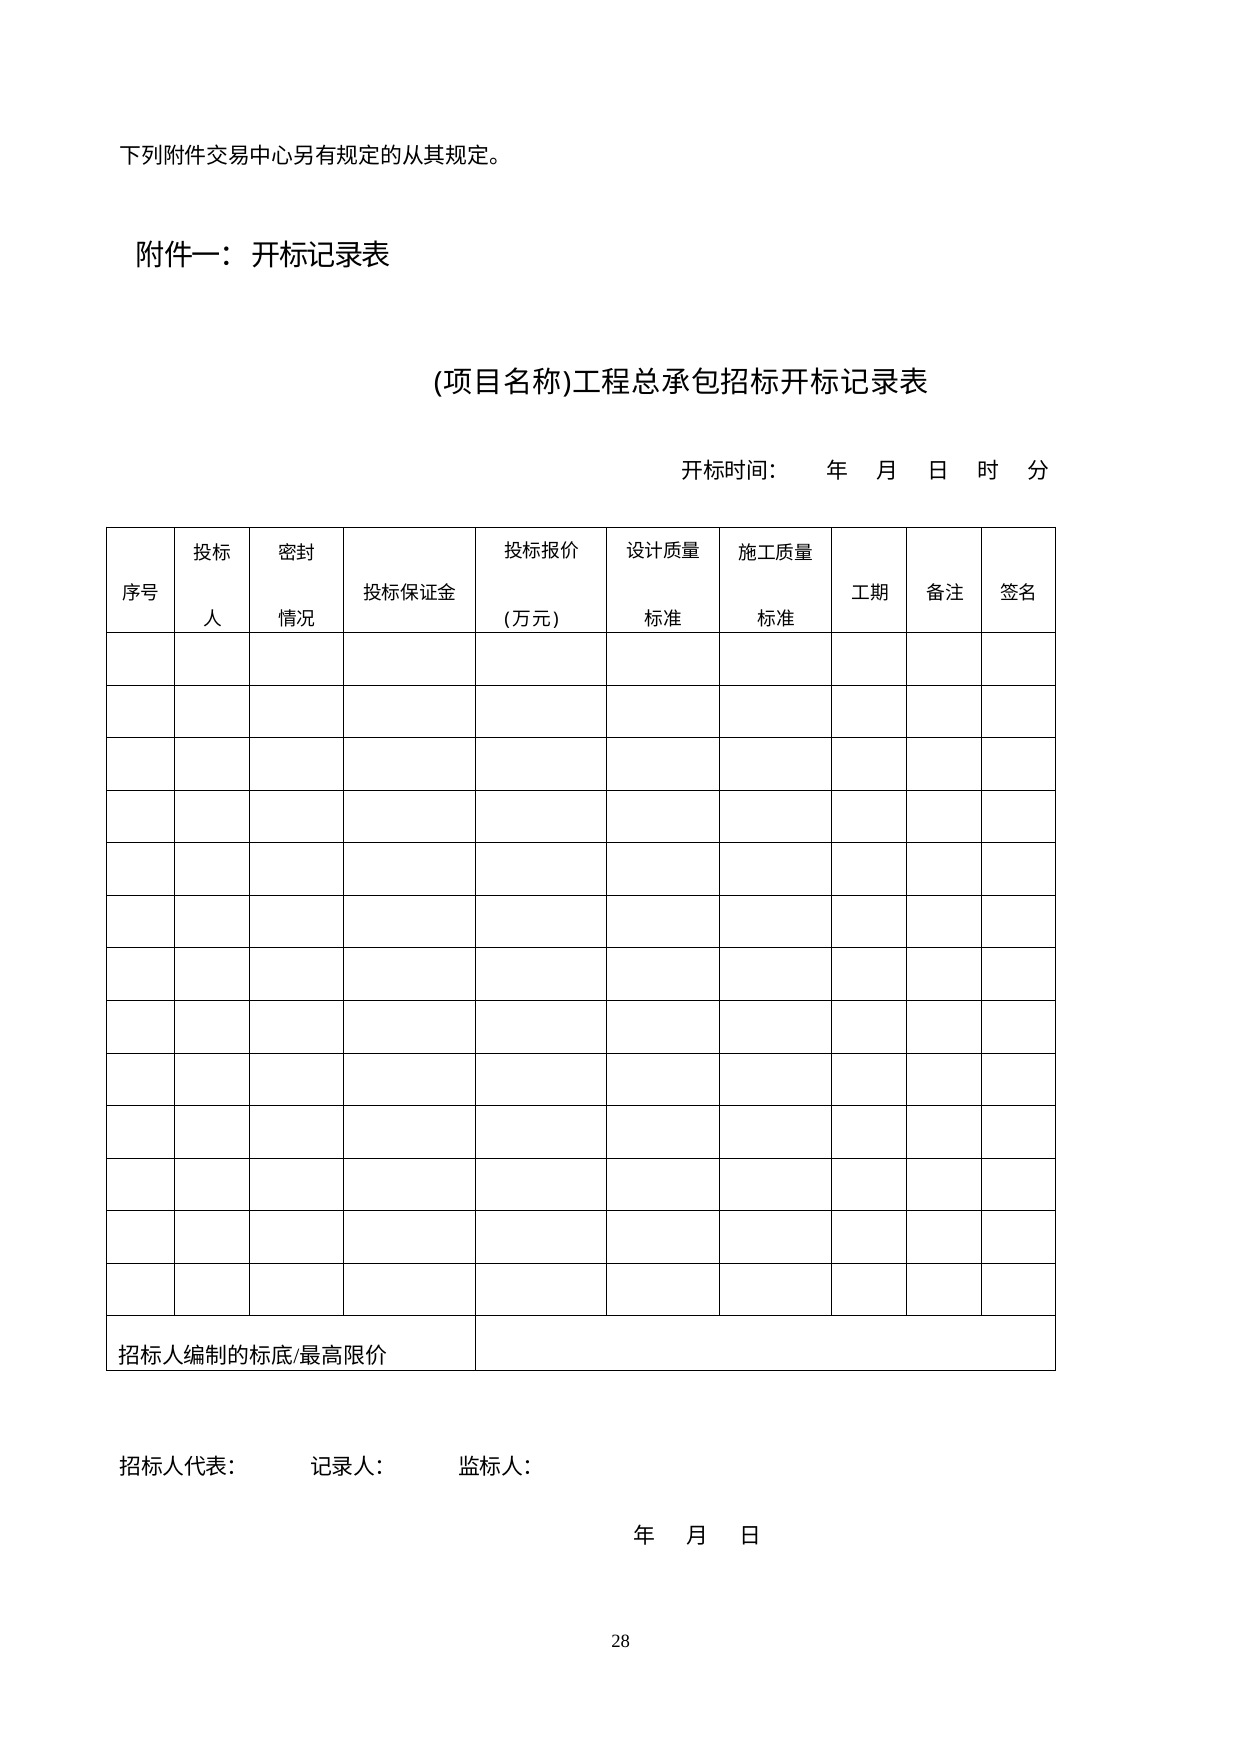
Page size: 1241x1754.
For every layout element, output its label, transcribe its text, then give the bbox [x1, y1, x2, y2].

table_header 工期 [832, 528, 906, 632]
table_cell [250, 1264, 343, 1315]
table_cell [607, 738, 719, 790]
table_cell [832, 1106, 906, 1158]
table_cell [832, 738, 906, 790]
table_cell [107, 633, 174, 684]
table_cell [720, 843, 831, 895]
table_cell [832, 948, 906, 1000]
table_cell [720, 896, 831, 947]
table_cell [607, 1159, 719, 1210]
table_cell [250, 633, 343, 684]
text 附件一： 开标记录表 [135, 234, 1056, 273]
table_cell [344, 1001, 475, 1052]
table_cell [107, 896, 174, 947]
table_cell [720, 633, 831, 684]
table_cell [107, 948, 174, 1000]
table_cell [175, 738, 249, 790]
table_cell [720, 948, 831, 1000]
table_cell [107, 1106, 174, 1158]
table_cell [344, 1211, 475, 1263]
table_cell [982, 686, 1055, 737]
table_header 序号 [107, 528, 174, 632]
table_cell [344, 633, 475, 684]
table_cell [250, 896, 343, 947]
table_cell [982, 1106, 1055, 1158]
table_cell [607, 843, 719, 895]
table_cell [607, 896, 719, 947]
table_cell [720, 1001, 831, 1052]
table_cell [982, 1264, 1055, 1315]
table_cell [476, 896, 606, 947]
table_cell [175, 896, 249, 947]
table_cell [832, 1159, 906, 1210]
table_header 投标保证金 [344, 528, 475, 632]
text 下列附件交易中心另有规定的从其规定。 [119, 162, 1056, 234]
table_cell [175, 948, 249, 1000]
table_cell [907, 948, 981, 1000]
table_cell [476, 948, 606, 1000]
table_cell [607, 1264, 719, 1315]
table_cell [250, 843, 343, 895]
table_cell [175, 1211, 249, 1263]
table_cell [476, 1159, 606, 1210]
table_cell [907, 1001, 981, 1052]
table_cell [907, 1159, 981, 1210]
table_cell [607, 948, 719, 1000]
table_cell [107, 1001, 174, 1052]
table_cell [607, 1211, 719, 1263]
table_cell [175, 1159, 249, 1210]
table_cell [832, 1211, 906, 1263]
table_cell [107, 791, 174, 842]
table_cell [476, 1211, 606, 1263]
table_header 签名 [982, 528, 1055, 632]
text 开标时间： 年 月 日 时 分 [106, 455, 1049, 484]
table_cell [250, 948, 343, 1000]
table_cell [832, 791, 906, 842]
table_cell [476, 1001, 606, 1052]
table_cell [607, 686, 719, 737]
table_cell [175, 791, 249, 842]
table_header 备注 [907, 528, 981, 632]
table_cell [832, 1264, 906, 1315]
table_cell [344, 843, 475, 895]
table_cell [720, 791, 831, 842]
table_cell [344, 1159, 475, 1210]
table_cell [607, 1054, 719, 1105]
table_cell [720, 1054, 831, 1105]
table_cell [250, 1211, 343, 1263]
table_cell [720, 1211, 831, 1263]
table_cell [832, 633, 906, 684]
table_cell [607, 633, 719, 684]
table_cell [107, 1211, 174, 1263]
table_cell [107, 686, 174, 737]
table_header 投标报价 (万元) [476, 528, 606, 632]
table_cell [720, 1264, 831, 1315]
table_cell [982, 948, 1055, 1000]
table_cell [832, 843, 906, 895]
table_cell [476, 686, 606, 737]
table_cell [907, 896, 981, 947]
table_cell [250, 1054, 343, 1105]
table_cell [107, 1264, 174, 1315]
table_cell [607, 791, 719, 842]
table_cell [175, 633, 249, 684]
table_cell [476, 843, 606, 895]
table_cell [107, 738, 174, 790]
table_cell [476, 1316, 1055, 1370]
table_cell [720, 1106, 831, 1158]
table_cell [907, 1054, 981, 1105]
table_cell [175, 1264, 249, 1315]
table_cell [982, 1211, 1055, 1263]
table_cell [476, 633, 606, 684]
table_cell [476, 738, 606, 790]
table_cell [107, 1159, 174, 1210]
table_cell [982, 896, 1055, 947]
table_cell [175, 1054, 249, 1105]
table_cell [175, 843, 249, 895]
table_cell [344, 948, 475, 1000]
table_cell [476, 1264, 606, 1315]
table_cell [907, 843, 981, 895]
table_cell [476, 791, 606, 842]
table_cell [832, 1001, 906, 1052]
text 招标人代表： 记录人： 监标人： [119, 1449, 1056, 1481]
table_cell [175, 686, 249, 737]
table_cell [344, 738, 475, 790]
table_cell [982, 791, 1055, 842]
table_cell [476, 1106, 606, 1158]
table_cell [982, 1159, 1055, 1210]
table_cell [907, 686, 981, 737]
table_cell [476, 1054, 606, 1105]
table_cell [907, 738, 981, 790]
table_cell [982, 633, 1055, 684]
table_cell [175, 1001, 249, 1052]
table_cell [907, 791, 981, 842]
table_cell [250, 791, 343, 842]
table_cell [907, 633, 981, 684]
table_cell [344, 896, 475, 947]
table_cell [344, 791, 475, 842]
table_header 密封 情况 [250, 528, 343, 632]
table_cell [982, 1001, 1055, 1052]
table_cell [107, 1054, 174, 1105]
table_cell [907, 1211, 981, 1263]
table_cell [982, 1054, 1055, 1105]
table_cell [832, 1054, 906, 1105]
table_cell [175, 1106, 249, 1158]
table_cell [907, 1264, 981, 1315]
table_cell [607, 1001, 719, 1052]
table_header 投标 人 [175, 528, 249, 632]
table_cell [344, 686, 475, 737]
text (项目名称)工程总承包招标开标记录表 [299, 361, 1056, 400]
table_cell [344, 1054, 475, 1105]
table_cell [344, 1106, 475, 1158]
table_cell [250, 686, 343, 737]
table_cell [832, 686, 906, 737]
table_cell [720, 686, 831, 737]
table_cell [344, 1264, 475, 1315]
table_cell [607, 1106, 719, 1158]
table_cell [832, 896, 906, 947]
table_cell [982, 843, 1055, 895]
table_cell [250, 738, 343, 790]
table_cell [250, 1001, 343, 1052]
table_header 设计质量 标准 [607, 528, 719, 632]
table_cell 招标人编制的标底/最高限价 [107, 1316, 475, 1370]
table_cell [250, 1159, 343, 1210]
table_cell [907, 1106, 981, 1158]
table_cell [107, 843, 174, 895]
table_cell [720, 1159, 831, 1210]
table_header 施工质量 标准 [720, 528, 831, 632]
table_cell [250, 1106, 343, 1158]
text 年 月 日 [556, 1521, 1056, 1549]
table_cell [720, 738, 831, 790]
table_cell [982, 738, 1055, 790]
